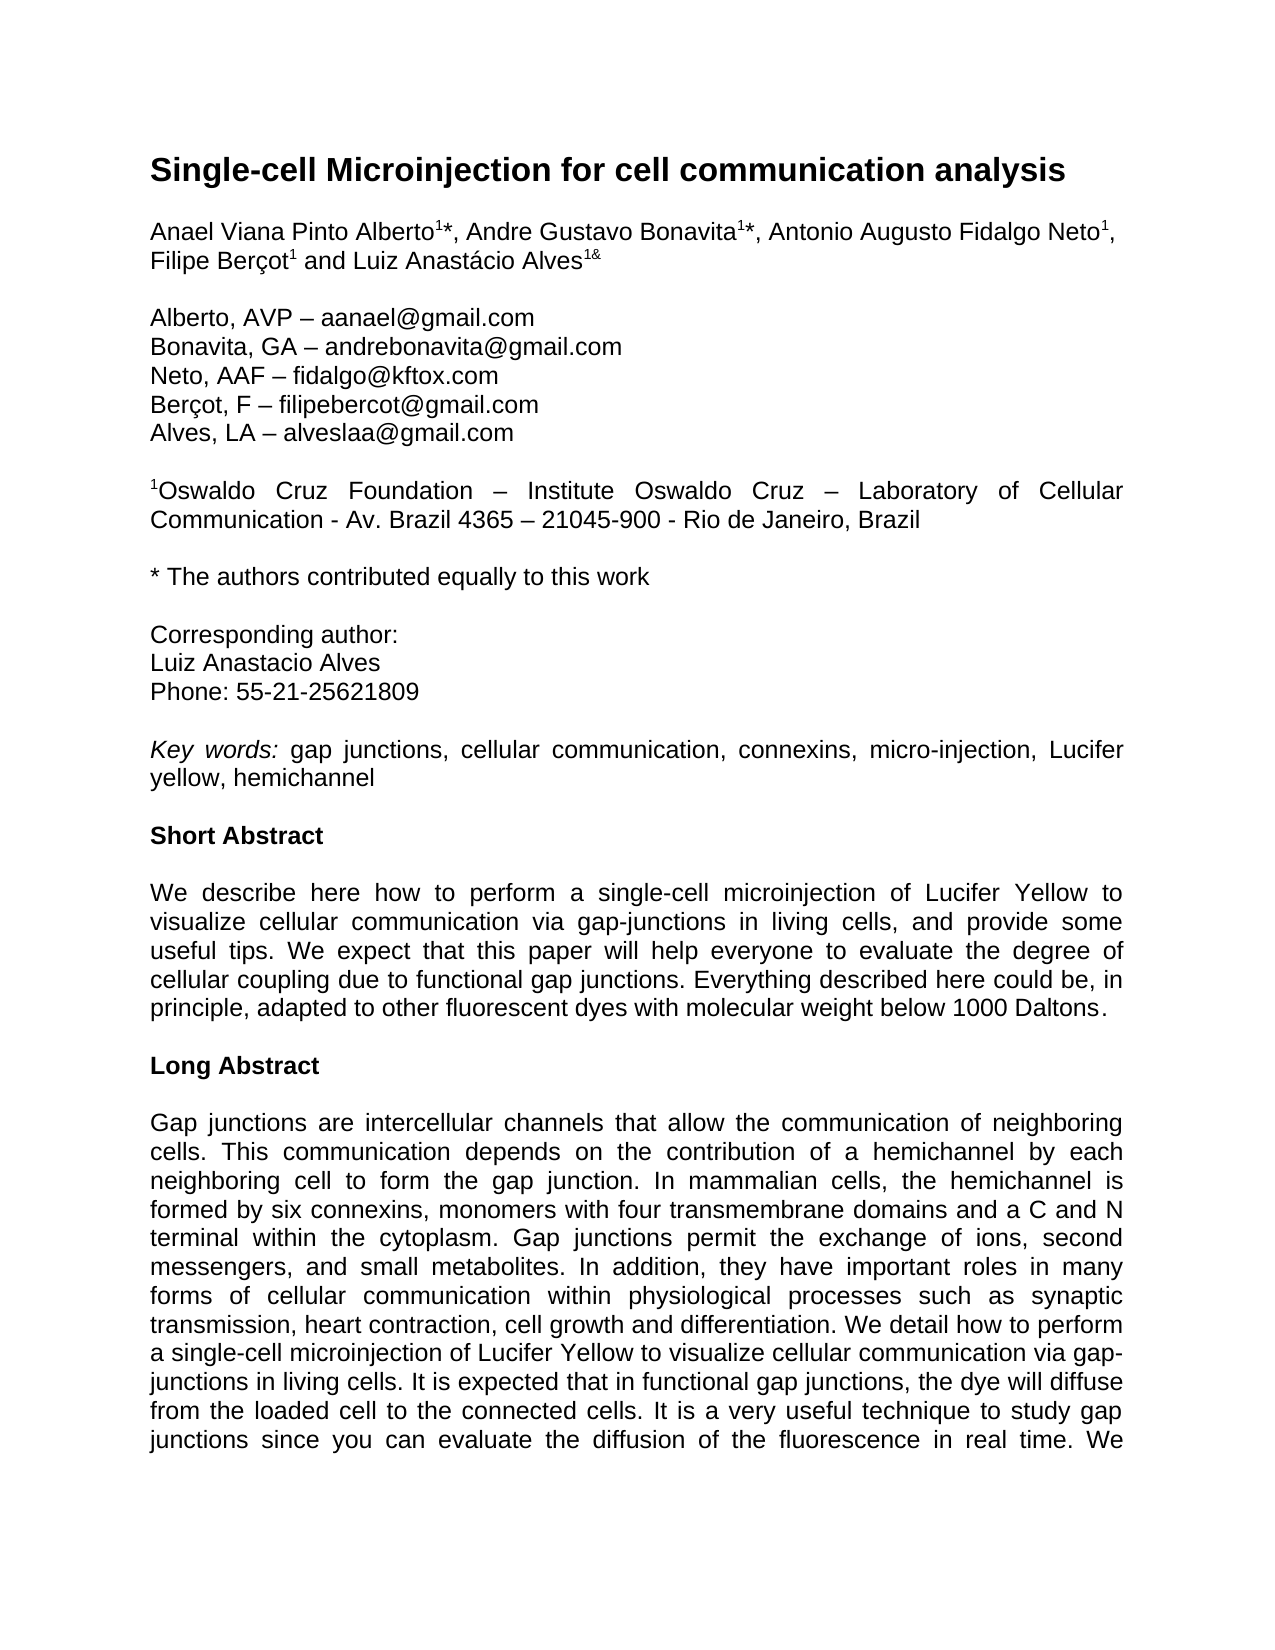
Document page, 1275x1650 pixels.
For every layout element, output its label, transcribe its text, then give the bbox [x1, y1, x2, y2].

text Single-cell Microinjection for cell communication analysis [150, 150, 1125, 188]
text Luiz Anastacio Alves [150, 648, 1125, 677]
text Short Abstract [150, 821, 1125, 850]
text 1Oswaldo Cruz Foundation – Institute Oswaldo Cruz – Laboratory of Cellular Communication - Av. Brazil 4365 – 21045-900 - Rio de Janeiro, Brazil [150, 476, 1125, 533]
text Corresponding author: [150, 620, 1125, 648]
text Alberto, AVP – aanael@gmail.com [150, 303, 1125, 332]
text * The authors contributed equally to this work [150, 562, 1125, 591]
text Alves, LA – alveslaa@gmail.com [150, 418, 1125, 447]
text We describe here how to perform a single-cell microinjection of Lucifer Yellow to visualize cellular communication via gap-junctions in living cells, and provide some useful tips. We expect that this paper will help everyone to evaluate the degree of cellular coupling due to functional gap junctions. Everything described here could be, in principle, adapted to other fluorescent dyes with molecular weight below 1000 Daltons. [150, 878, 1125, 1022]
text Berçot, F – filipebercot@gmail.com [150, 390, 1125, 418]
text Bonavita, GA – andrebonavita@gmail.com [150, 332, 1125, 361]
text Phone: 55-21-25621809 [150, 677, 1125, 706]
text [150, 1108, 1125, 1453]
text Key words: gap junctions, cellular communication, connexins, micro-injection, Lucifer yellow, hemichannel [150, 735, 1125, 792]
text Neto, AAF – fidalgo@kftox.com [150, 361, 1125, 390]
text Anael Viana Pinto Alberto1*, Andre Gustavo Bonavita1*, Antonio Augusto Fidalgo Neto1, Filipe Berçot1 and Luiz Anastácio Alves1& [150, 217, 1125, 275]
text Long Abstract [150, 1051, 1125, 1080]
